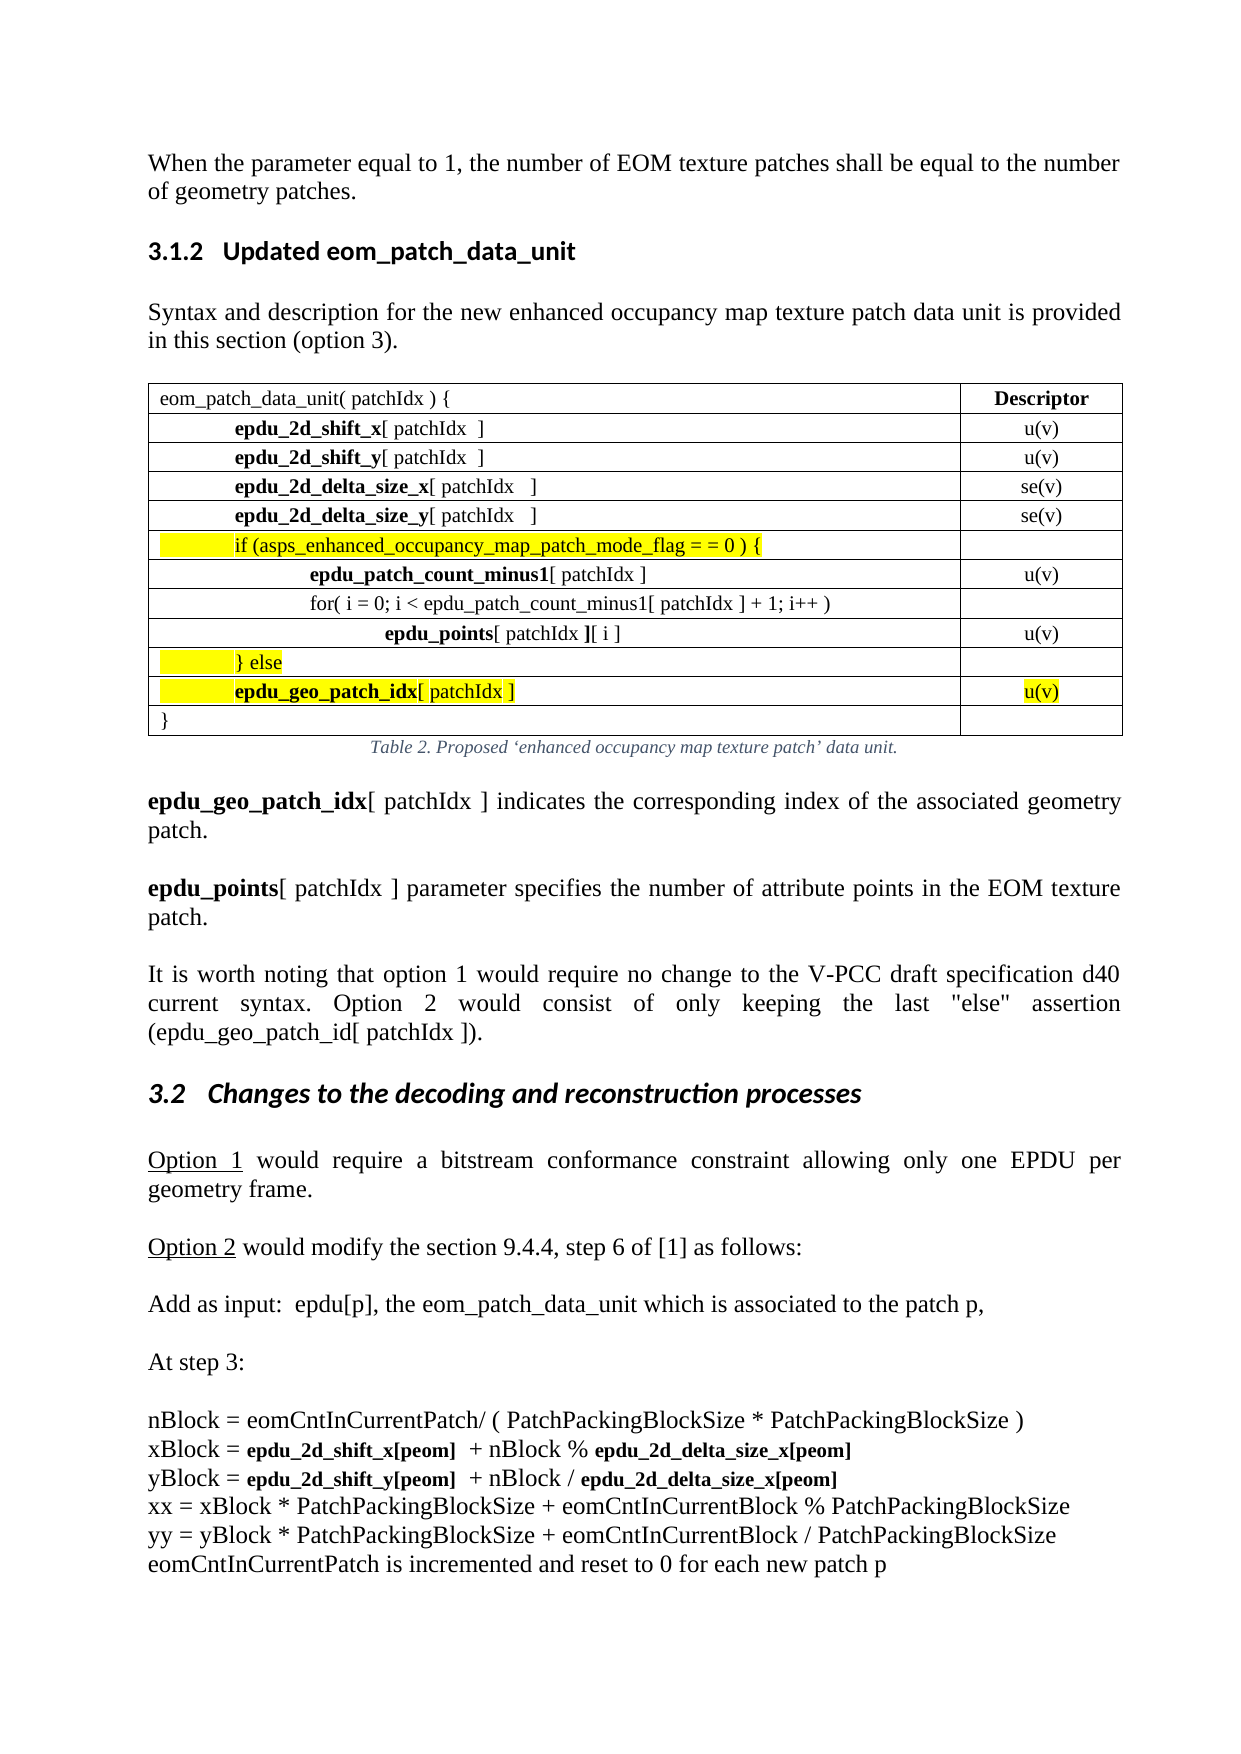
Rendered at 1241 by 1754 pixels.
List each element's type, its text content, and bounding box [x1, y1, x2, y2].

table_cell [961, 648, 1122, 676]
text xBlock = epdu_2d_shift_x[peom] + nBlock % epdu_2d_delta_size_x[peom] [148, 1434, 1122, 1463]
text Table 2. Proposed ‘enhanced occupancy map texture patch’ data unit. [148, 736, 1122, 757]
table_cell u(v) [961, 443, 1122, 471]
table_cell for( i = 0; i < epdu_patch_count_minus1[ patchIdx ] + 1; i++ ) [149, 589, 960, 617]
table_cell epdu_points[ patchIdx ][ i ] [149, 619, 960, 647]
text yBlock = epdu_2d_shift_y[peom] + nBlock / epdu_2d_delta_size_x[peom] [148, 1463, 1122, 1491]
table_cell u(v) [961, 560, 1122, 588]
text epdu_points[ patchIdx ] parameter specifies the number of attribute points in the EOM texture patch. [148, 873, 1122, 930]
table_cell u(v) [961, 677, 1122, 705]
table_cell se(v) [961, 472, 1122, 500]
table_cell if (asps_enhanced_occupancy_map_patch_mode_flag = = 0 ) { [149, 531, 960, 559]
table_cell epdu_2d_shift_y[ patchIdx ] [149, 443, 960, 471]
text nBlock = eomCntInCurrentPatch/ ( PatchPackingBlockSize * PatchPackingBlockSize ) [148, 1405, 1122, 1434]
table_cell [961, 531, 1122, 559]
table_cell } else [149, 648, 960, 676]
text Add as input: epdu[p], the eom_patch_data_unit which is associated to the patch p, [148, 1289, 1122, 1318]
text epdu_geo_patch_idx[ patchIdx ] indicates the corresponding index of the associated geometry patch. [148, 786, 1122, 844]
table_cell epdu_2d_shift_x[ patchIdx ] [149, 414, 960, 442]
table_cell epdu_geo_patch_idx[ patchIdx ] [149, 677, 960, 705]
table_cell epdu_2d_delta_size_x[ patchIdx ] [149, 472, 960, 500]
table_cell u(v) [961, 414, 1122, 442]
table_cell [961, 706, 1122, 734]
table_cell u(v) [961, 619, 1122, 647]
table_cell se(v) [961, 501, 1122, 529]
text eomCntInCurrentPatch is incremented and reset to 0 for each new patch p [148, 1549, 1122, 1578]
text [148, 148, 1122, 205]
text Syntax and description for the new enhanced occupancy map texture patch data unit is provided in this section (option 3). [148, 297, 1122, 354]
text It is worth noting that option 1 would require no change to the V-PCC draft specification d40 current syntax. Option 2 would consist of only keeping the last "else" assertion (epdu_geo_patch_id[ patchIdx ]). [148, 959, 1122, 1046]
table_cell [961, 589, 1122, 617]
table_cell epdu_patch_count_minus1[ patchIdx ] [149, 560, 960, 588]
table_cell } [149, 706, 960, 734]
subtitle Changes to the decoding and reconstruction processes [148, 1075, 1122, 1111]
subtitle Updated eom_patch_data_unit [148, 234, 1122, 267]
table_header Descriptor [961, 384, 1122, 412]
text At step 3: [148, 1347, 1122, 1376]
text Option 2 would modify the section 9.4.4, step 6 of [1] as follows: [148, 1232, 1122, 1261]
table_header eom_patch_data_unit( patchIdx ) { [149, 384, 960, 412]
text xx = xBlock * PatchPackingBlockSize + eomCntInCurrentBlock % PatchPackingBlockSize [148, 1491, 1122, 1520]
text yy = yBlock * PatchPackingBlockSize + eomCntInCurrentBlock / PatchPackingBlockSize [148, 1520, 1122, 1549]
text Option 1 would require a bitstream conformance constraint allowing only one EPDU per geometry frame. [148, 1146, 1122, 1203]
table_cell epdu_2d_delta_size_y[ patchIdx ] [149, 501, 960, 529]
